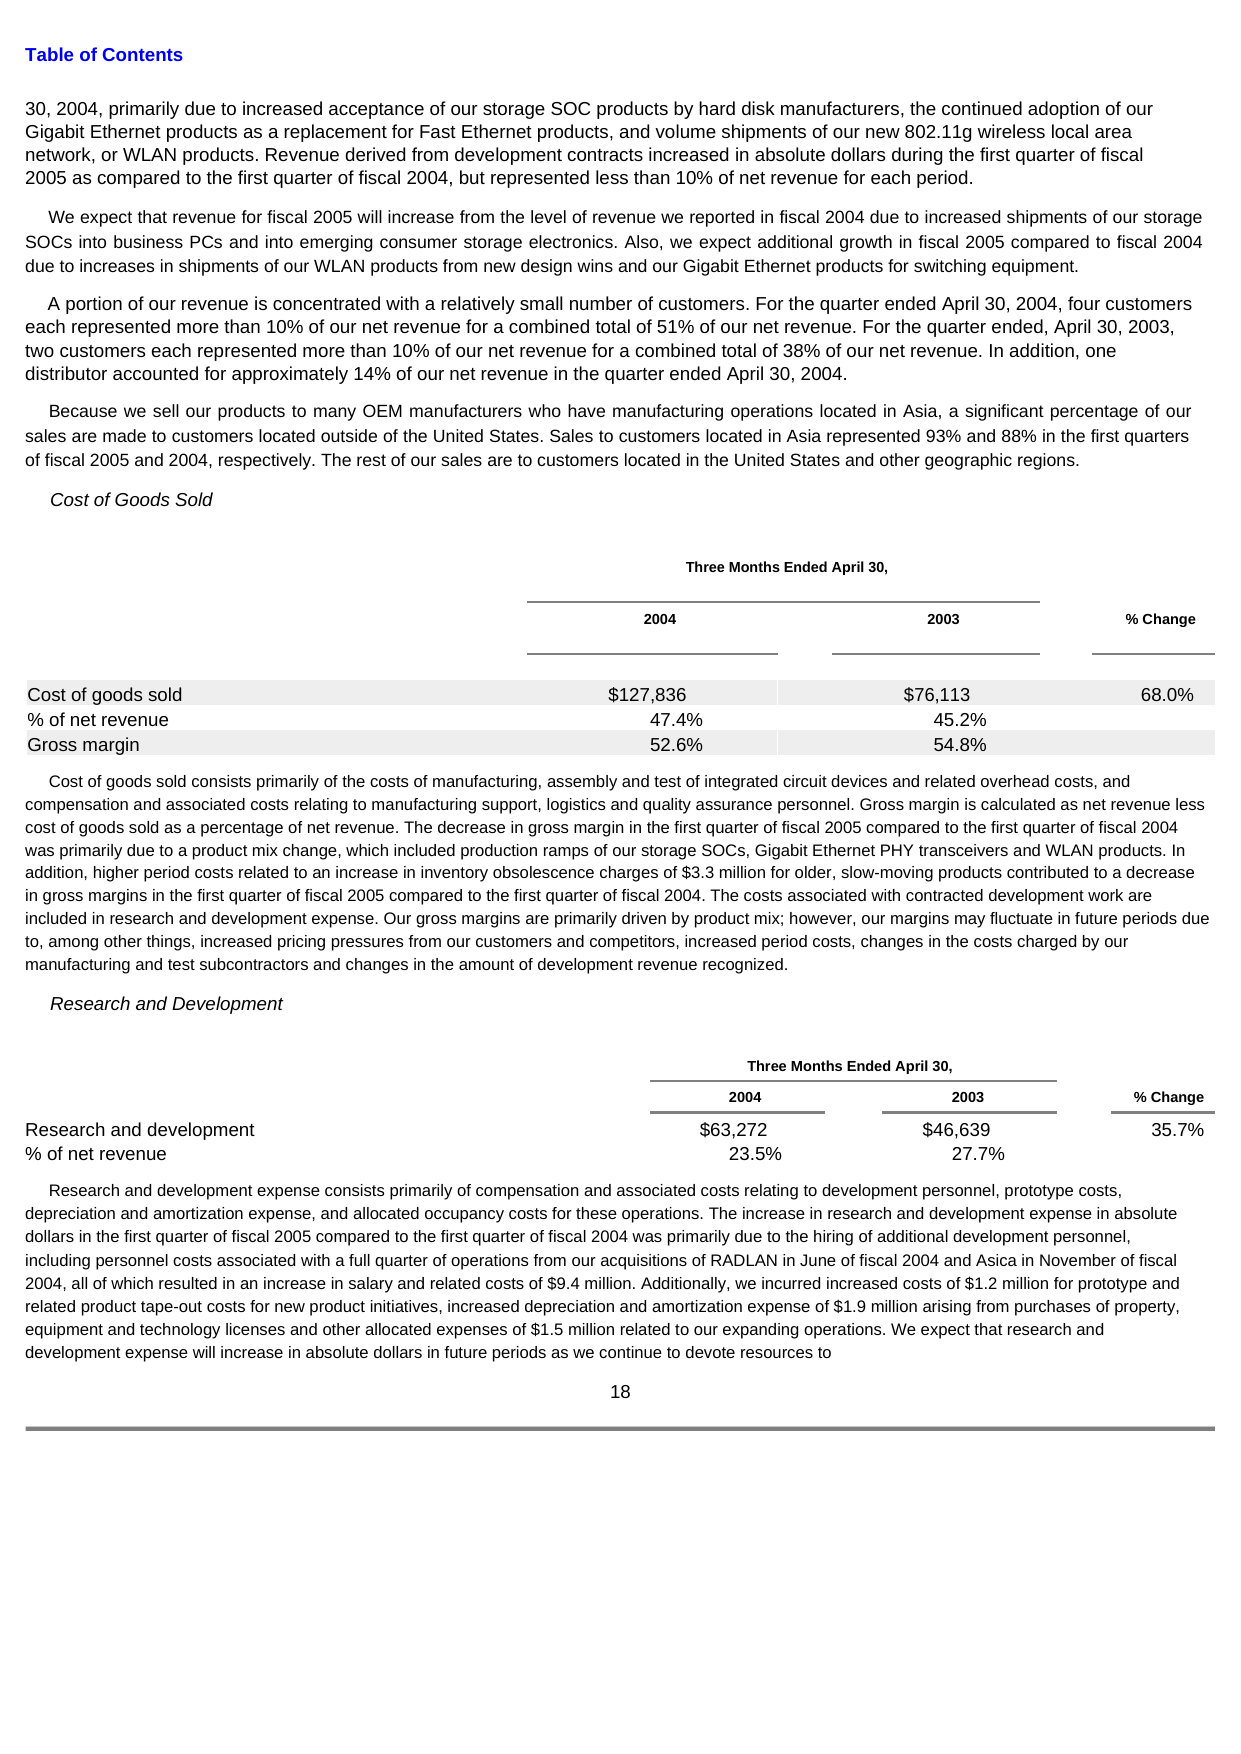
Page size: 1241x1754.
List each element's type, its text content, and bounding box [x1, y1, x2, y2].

text Research and Development [50, 992, 1215, 1014]
text Research and development expense consists primarily of compensation and associated costs relating to development personnel, prototype costs, depreciation and amortization expense, and allocated occupancy costs for these operations. The increase in research and development expense in absolute dollars in the first quarter of fiscal 2005 compared to the first quarter of fiscal 2004 was primarily due to the hiring of additional development personnel, including personnel costs associated with a full quarter of operations from our acquisitions of RADLAN in June of fiscal 2004 and Asica in November of fiscal 2004, all of which resulted in an increase in salary and related costs of $9.4 million. Additionally, we incurred increased costs of $1.2 million for prototype and related product tape-out costs for new product initiatives, increased depreciation and amortization expense of $1.9 million arising from purchases of property, equipment and technology licenses and other allocated expenses of $1.5 million related to our expanding operations. We expect that research and development expense will increase in absolute dollars in future periods as we continue to devote resources to [25, 1181, 1186, 1362]
text Cost of goods sold consists primarily of the costs of manufacturing, assembly and test of integrated circuit devices and related overhead costs, and compensation and associated costs relating to manufacturing support, logistics and quality assurance personnel. Gross margin is calculated as net revenue less cost of goods sold as a percentage of net revenue. The decrease in gross margin in the first quarter of fiscal 2005 compared to the first quarter of fiscal 2004 was primarily due to a product mix change, which included production ramps of our storage SOCs, Gigabit Ethernet PHY transceivers and WLAN products. In addition, higher period costs related to an increase in inventory obsolescence charges of $3.3 million for older, slow-moving products contributed to a decrease in gross margins in the first quarter of fiscal 2005 compared to the first quarter of fiscal 2004. The costs associated with contracted development work are included in research and development expense. Our gross margins are primarily driven by product mix; however, our margins may fluctuate in future periods due to, among other things, increased pricing pressures from our customers and competitors, increased period costs, changes in the costs charged by our manufacturing and test subcontractors and changes in the amount of development revenue recognized. [25, 772, 1211, 974]
text 18 [25, 1381, 1215, 1402]
text We expect that revenue for fiscal 2005 will increase from the level of revenue we reported in fiscal 2004 due to increased shipments of our storage SOCs into business PCs and into emerging consumer storage electronics. Also, we expect additional growth in fiscal 2005 compared to fiscal 2004 due to increases in shipments of our WLAN products from new design wins and our Gigabit Ethernet products for switching equipment. [25, 207, 1205, 276]
text Table of Contents [25, 44, 1215, 65]
picture [25, 1426, 1215, 1431]
text 30, 2004, primarily due to increased acceptance of our storage SOC products by hard disk manufacturers, the continued adoption of our Gigabit Ethernet products as a replacement for Fast Ethernet products, and volume shipments of our new 802.11g wireless local area network, or WLAN products. Revenue derived from development contracts increased in absolute dollars during the first quarter of fiscal 2005 as compared to the first quarter of fiscal 2004, but represented less than 10% of net revenue for each period. [25, 97, 1188, 189]
text Cost of Goods Sold [50, 488, 1215, 510]
text Because we sell our products to many OEM manufacturers who have manufacturing operations located in Asia, a significant percentage of our sales are made to customers located outside of the United States. Sales to customers located in Asia represented 93% and 88% in the first quarters of fiscal 2005 and 2004, respectively. The rest of our sales are to customers located in the United States and other geographic regions. [25, 401, 1192, 470]
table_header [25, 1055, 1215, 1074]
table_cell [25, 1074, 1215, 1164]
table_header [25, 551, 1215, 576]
text A portion of our revenue is concentrated with a relatively small number of customers. For the quarter ended April 30, 2004, four customers each represented more than 10% of our net revenue for a combined total of 51% of our net revenue. For the quarter ended, April 30, 2003, two customers each represented more than 10% of our net revenue for a combined total of 38% of our net revenue. In addition, one distributor accounted for approximately 14% of our net revenue in the quarter ended April 30, 2004. [25, 293, 1201, 384]
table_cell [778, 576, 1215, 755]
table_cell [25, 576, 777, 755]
